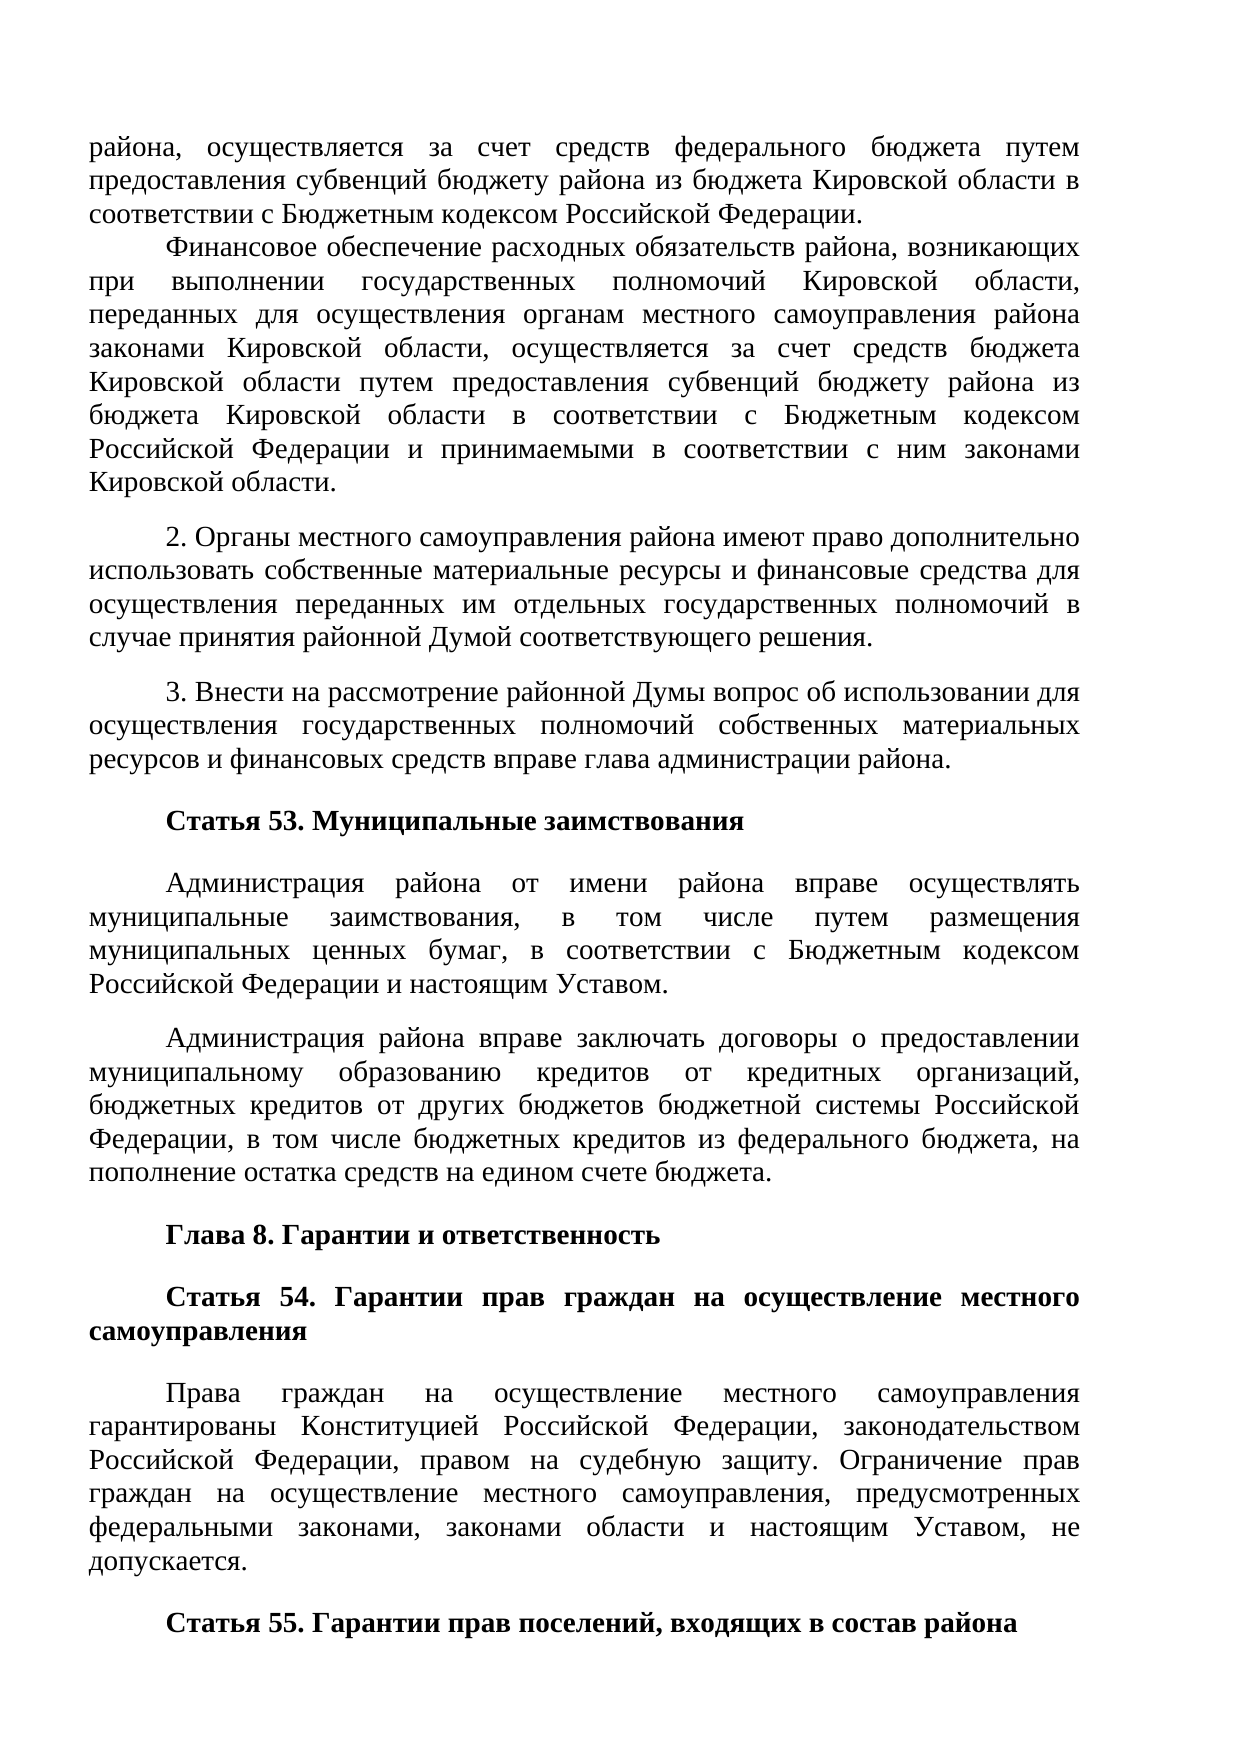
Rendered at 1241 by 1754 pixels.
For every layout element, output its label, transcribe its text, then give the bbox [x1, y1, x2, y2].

text Статья 53. Муниципальные заимствования [89, 803, 1081, 837]
text Статья 54. Гарантии прав граждан на осуществление местного самоуправления [89, 1279, 1081, 1346]
text Статья 55. Гарантии прав поселений, входящих в состав района [89, 1605, 1081, 1638]
text 2. Органы местного самоуправления района имеют право дополнительно использовать собственные материальные ресурсы и финансовые средства для осуществления переданных им отдельных государственных полномочий в случае принятия районной Думой соответствующего решения. [89, 519, 1081, 653]
text Администрация района от имени района вправе осуществлять муниципальные заимствования, в том числе путем размещения муниципальных ценных бумаг, в соответствии с Бюджетным кодексом Российской Федерации и настоящим Уставом. [89, 865, 1081, 999]
text Права граждан на осуществление местного самоуправления гарантированы Конституцией Российской Федерации, законодательством Российской Федерации, правом на судебную защиту. Ограничение прав граждан на осуществление местного самоуправления, предусмотренных федеральными законами, законами области и настоящим Уставом, не допускается. [89, 1375, 1081, 1576]
text Финансовое обеспечение расходных обязательств района, возникающих при выполнении государственных полномочий Кировской области, переданных для осуществления органам местного самоуправления района законами Кировской области, осуществляется за счет средств бюджета Кировской области путем предоставления субвенций бюджету района из бюджета Кировской области в соответствии с Бюджетным кодексом Российской Федерации и принимаемыми в соответствии с ним законами Кировской области. [89, 229, 1081, 498]
text Глава 8. Гарантии и ответственность [89, 1217, 1081, 1250]
text 3. Внести на рассмотрение районной Думы вопрос об использовании для осуществления государственных полномочий собственных материальных ресурсов и финансовых средств вправе глава администрации района. [89, 674, 1081, 774]
text Администрация района вправе заключать договоры о предоставлении муниципальному образованию кредитов от кредитных организаций, бюджетных кредитов от других бюджетов бюджетной системы Российской Федерации, в том числе бюджетных кредитов из федерального бюджета, на пополнение остатка средств на едином счете бюджета. [89, 1020, 1081, 1188]
